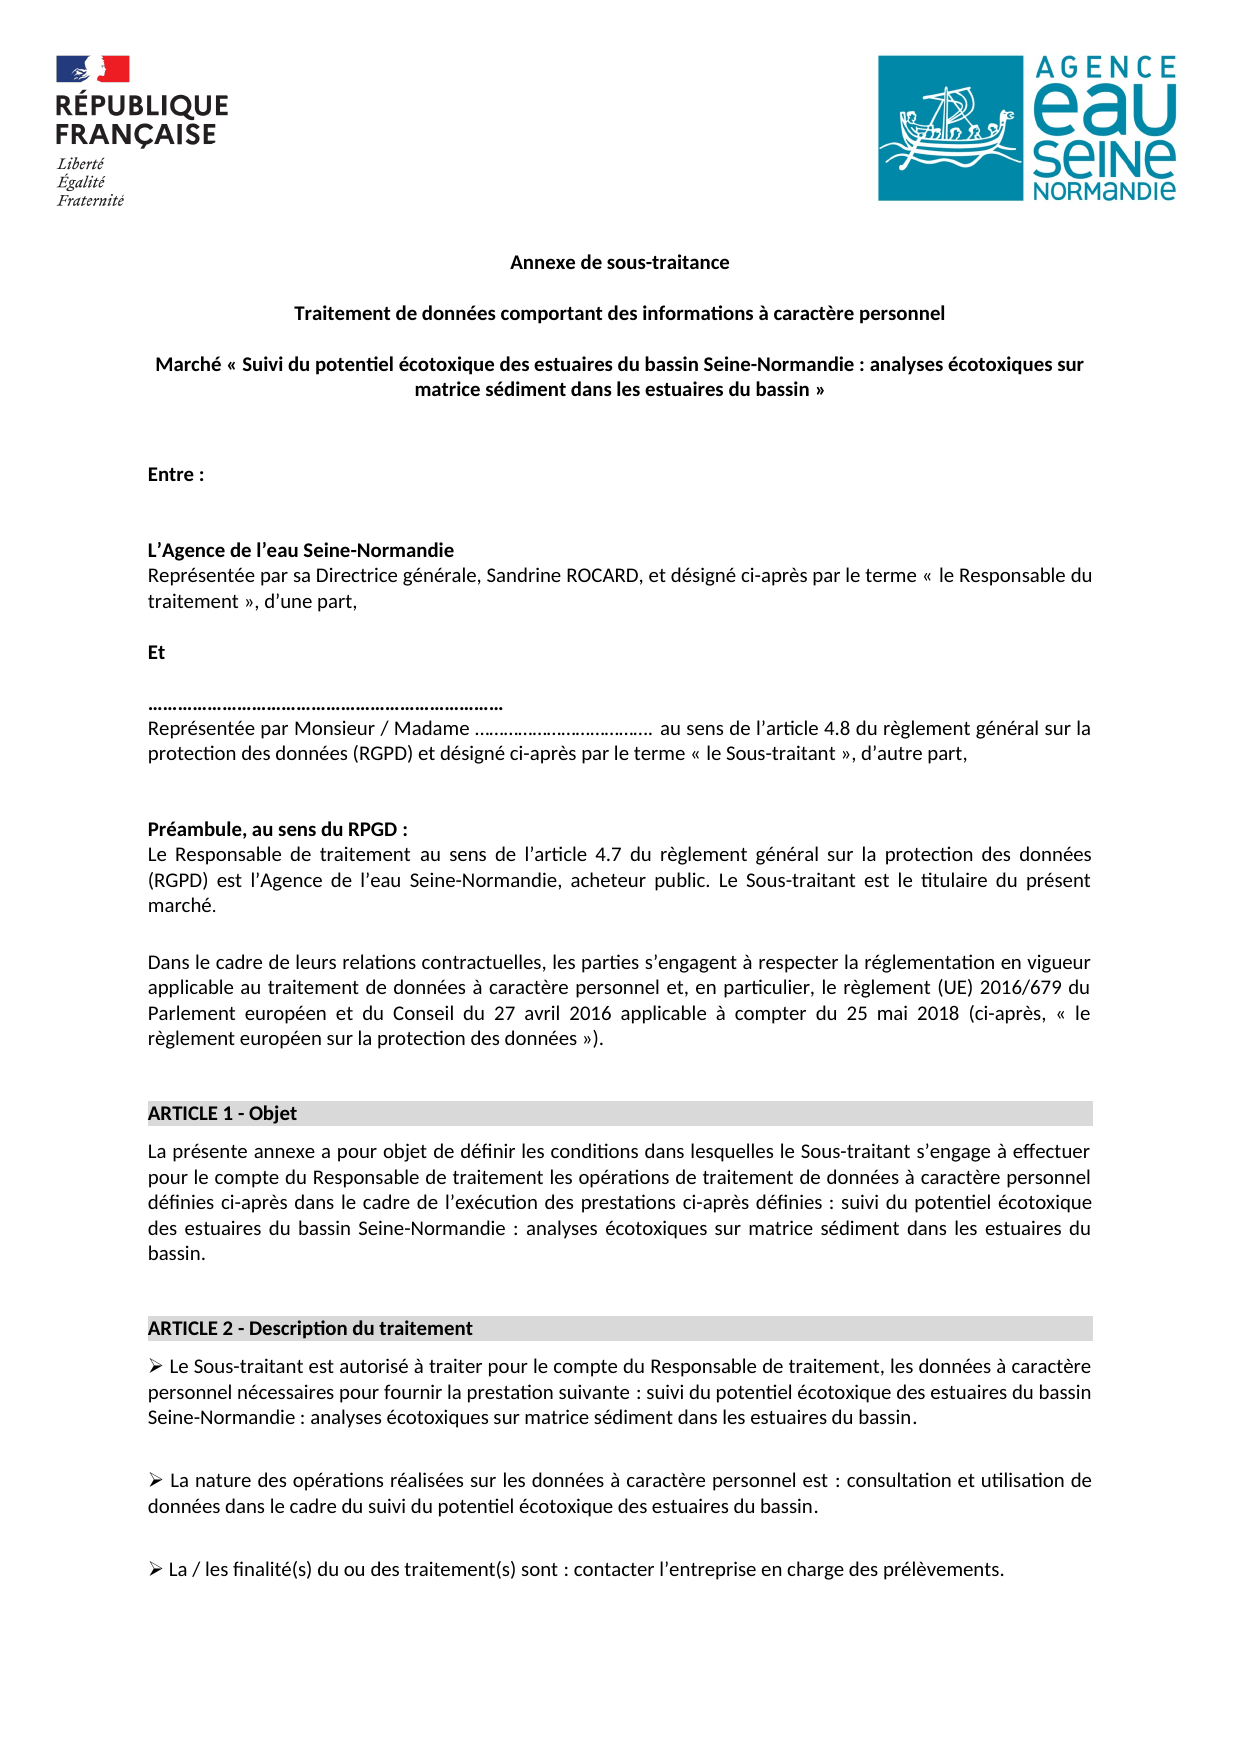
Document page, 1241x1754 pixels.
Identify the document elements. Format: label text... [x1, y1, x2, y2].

text Le Sous-traitant est autorisé à traiter pour le compte du Responsable de traitement, les données à caractère personnel nécessaires pour fournir la prestation suivante : suivi du potentiel écotoxique des estuaires du bassin Seine-Normandie : analyses écotoxiques sur matrice sédiment dans les estuaires du bassin. [148, 1353, 1093, 1430]
text Entre : [148, 461, 1093, 486]
text Préambule, au sens du RPGD : [148, 816, 1093, 841]
text ……………………………………………………………… [148, 690, 1093, 715]
text La nature des opérations réalisées sur les données à caractère personnel est : consultation et utilisation de données dans le cadre du suivi du potentiel écotoxique des estuaires du bassin. [148, 1468, 1093, 1518]
text La / les finalité(s) du ou des traitement(s) sont : contacter l’entreprise en charge des prélèvements. [148, 1556, 1093, 1582]
picture [871, 48, 1183, 208]
text L’Agence de l’eau Seine-Normandie [148, 537, 1093, 563]
text Annexe de sous-traitance [148, 249, 1093, 275]
subtitle ARTICLE 1 - Objet [148, 1101, 1093, 1126]
text Représentée par Monsieur / Madame ………………………………. au sens de l’article 4.8 du règlement général sur la protection des données (RGPD) et désigné ci-après par le terme « le Sous-traitant », d’autre part, [148, 715, 1093, 766]
text Dans le cadre de leurs relations contractuelles, les parties s’engagent à respecter la réglementation en vigueur applicable au traitement de données à caractère personnel et, en particulier, le règlement (UE) 2016/679 du Parlement européen et du Conseil du 27 avril 2016 applicable à compter du 25 mai 2018 (ci-après, « le règlement européen sur la protection des données »). [148, 949, 1093, 1051]
text Marché « Suivi du potentiel écotoxique des estuaires du bassin Seine-Normandie : analyses écotoxiques sur matrice sédiment dans les estuaires du bassin » [148, 351, 1093, 402]
text Le Responsable de traitement au sens de l’article 4.7 du règlement général sur la protection des données (RGPD) est l’Agence de l’eau Seine-Normandie, acheteur public. Le Sous-traitant est le titulaire du présent marché. [148, 841, 1093, 918]
text Traitement de données comportant des informations à caractère personnel [148, 300, 1093, 326]
text La présente annexe a pour objet de définir les conditions dans lesquelles le Sous-traitant s’engage à effectuer pour le compte du Responsable de traitement les opérations de traitement de données à caractère personnel définies ci-après dans le cadre de l’exécution des prestations ci-après définies : suivi du potentiel écotoxique des estuaires du bassin Seine-Normandie : analyses écotoxiques sur matrice sédiment dans les estuaires du bassin. [148, 1138, 1093, 1266]
text Et [148, 639, 1093, 664]
subtitle ARTICLE 2 - Description du traitement [148, 1316, 1093, 1341]
text Représentée par sa Directrice générale, Sandrine ROCARD, et désigné ci-après par le terme « le Responsable du traitement », d’une part, [148, 563, 1093, 613]
